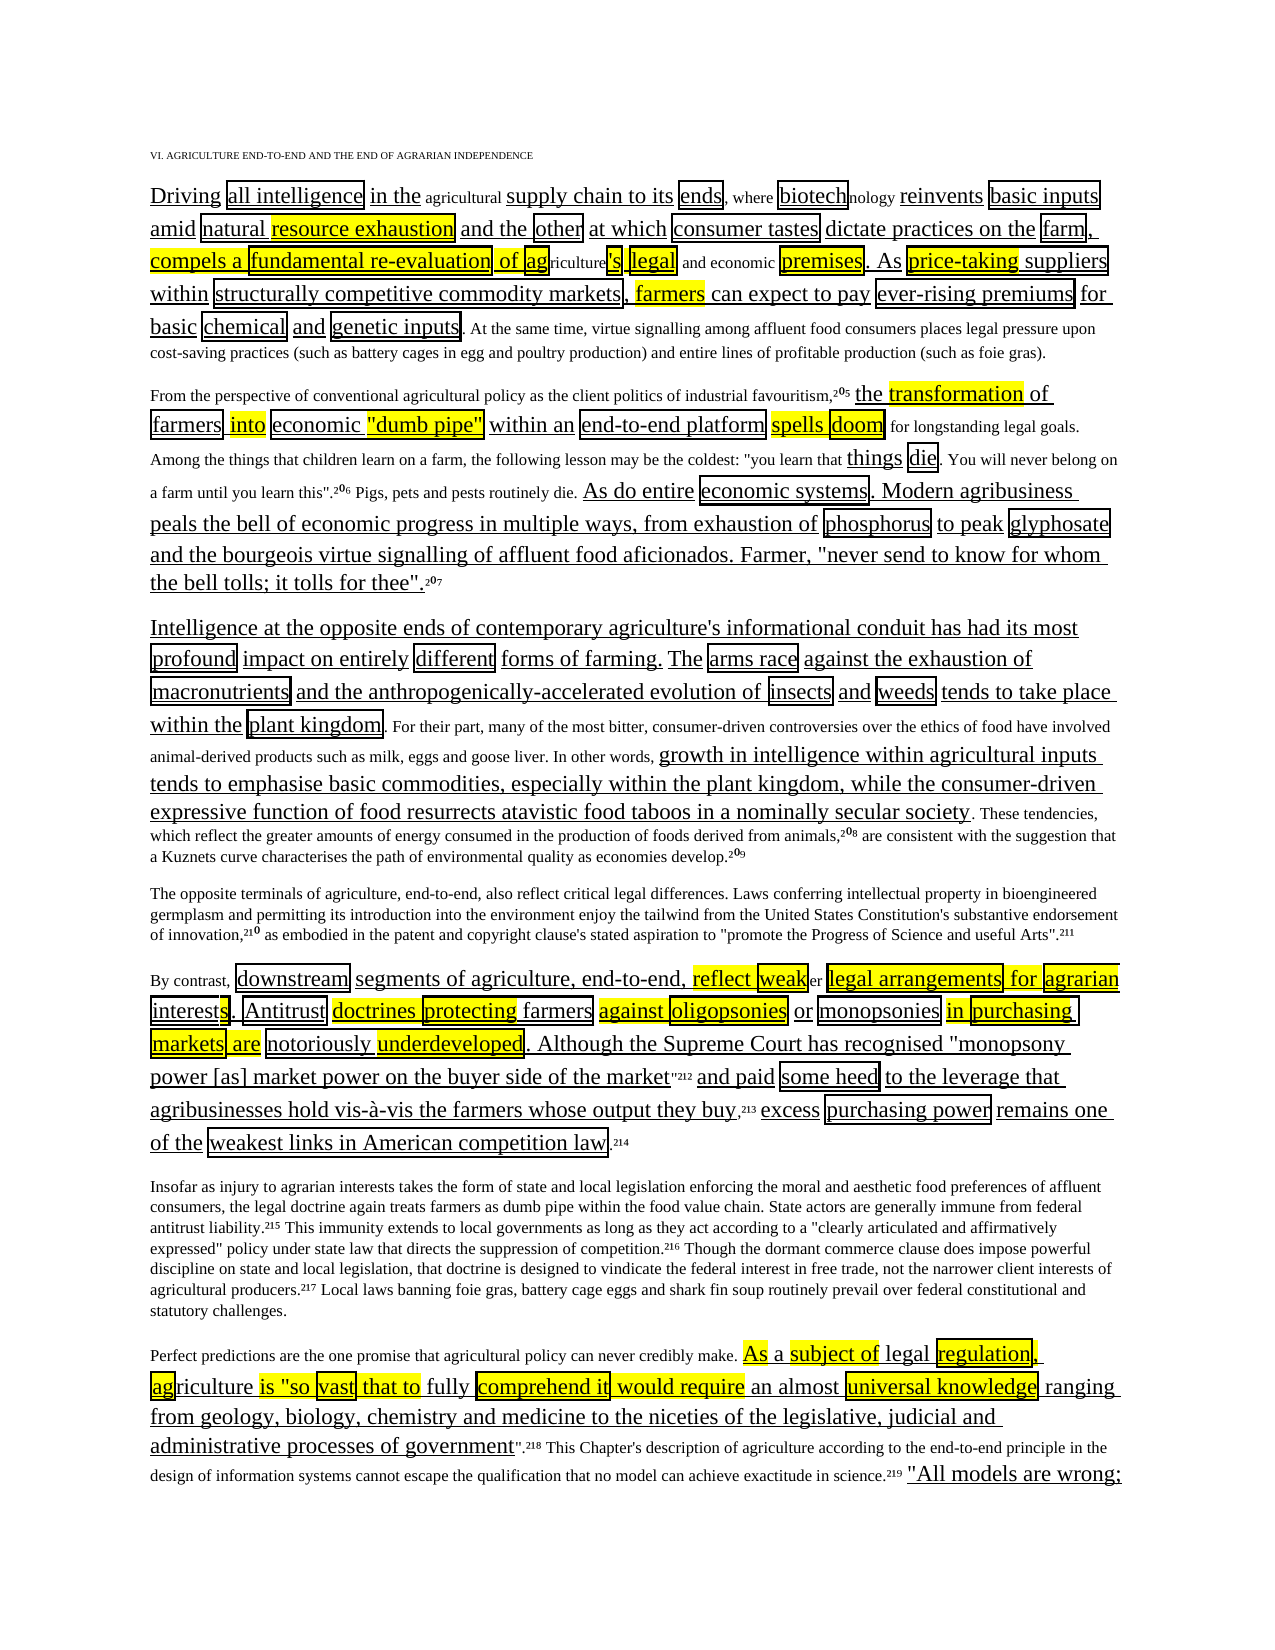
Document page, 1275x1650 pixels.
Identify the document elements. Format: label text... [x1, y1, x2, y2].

text Intelligence at the opposite ends of contemporary agriculture's informational conduit has had its most profound impact on entirely different forms of farming. The arms race against the exhaustion of macronutrients and the anthropogenically-accelerated evolution of insects and weeds tends to take place within the plant kingdom. For their part, many of the most bitter, consumer-driven controversies over the ethics of food have involved animal-derived products such as milk, eggs and goose liver. In other words, growth in intelligence within agricultural inputs tends to emphasise basic commodities, especially within the plant kingdom, while the consumer-driven expressive function of food resurrects atavistic food taboos in a nominally secular society. These tendencies, which reflect the greater amounts of energy consumed in the production of foods derived from animals,²⁰⁸ are consistent with the suggestion that a Kuznets curve characterises the path of environmental quality as economies develop.²⁰⁹ [150, 614, 1125, 866]
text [150, 1338, 1125, 1486]
text The opposite terminals of agriculture, end-to-end, also reflect critical legal differences. Laws conferring intellectual property in bioengineered germplasm and permitting its introduction into the environment enjoy the tailwind from the United States Constitution's substantive endorsement of innovation,²¹⁰ as embodied in the patent and copyright clause's stated aspiration to "promote the Progress of Science and useful Arts".²¹¹ [150, 884, 1125, 944]
text Insofar as injury to agrarian interests takes the form of state and local legislation enforcing the moral and aesthetic food preferences of affluent consumers, the legal doctrine again treats farmers as dumb pipe within the food value chain. State actors are generally immune from federal antitrust liability.²¹⁵ This immunity extends to local governments as long as they act according to a "clearly articulated and affirmatively expressed" policy under state law that directs the suppression of competition.²¹⁶ Though the dormant commerce clause does impose powerful discipline on state and local legislation, that doctrine is designed to vindicate the federal interest in free trade, not the narrower client interests of agricultural producers.²¹⁷ Local laws banning foie gras, battery cage eggs and shark fin soup routinely prevail over federal constitutional and statutory challenges. [150, 1177, 1125, 1319]
text From the perspective of conventional agricultural policy as the client politics of industrial favouritism,²⁰⁵ the transformation of farmers into economic "dumb pipe" within an end-to-end platform spells doom for longstanding legal goals. Among the things that children learn on a farm, the following lesson may be the coldest: "you learn that things die. You will never belong on a farm until you learn this".²⁰⁶ Pigs, pets and pests routinely die. As do entire economic systems. Modern agribusiness peals the bell of economic progress in multiple ways, from exhaustion of phosphorus to peak glyphosate and the bourgeois virtue signalling of affluent food aficionados. Farmer, "never send to know for whom the bell tolls; it tolls for thee".²⁰⁷ [150, 381, 1125, 595]
text By contrast, downstream segments of agriculture, end-to-end, reflect weaker legal arrangements for agrarian interests. Antitrust doctrines protecting farmers against oligopsonies or monopsonies in purchasing markets are notoriously underdeveloped. Although the Supreme Court has recognised "monopsony power [as] market power on the buyer side of the market"²¹² and paid some heed to the leverage that agribusinesses hold vis-à-vis the farmers whose output they buy,²¹³ excess purchasing power remains one of the weakest links in American competition law.²¹⁴ [150, 962, 1125, 1158]
text Driving all intelligence in the agricultural supply chain to its ends, where biotechnology reinvents basic inputs amid natural resource exhaustion and the other at which consumer tastes dictate practices on the farm, compels a fundamental re-evaluation of agriculture's legal and economic premises. As price-taking suppliers within structurally competitive commodity markets, farmers can expect to pay ever-rising premiums for basic chemical and genetic inputs. At the same time, virtue signalling among affluent food consumers places legal pressure upon cost-saving practices (such as battery cages in egg and poultry production) and entire lines of profitable production (such as foie gras). [150, 179, 1125, 362]
